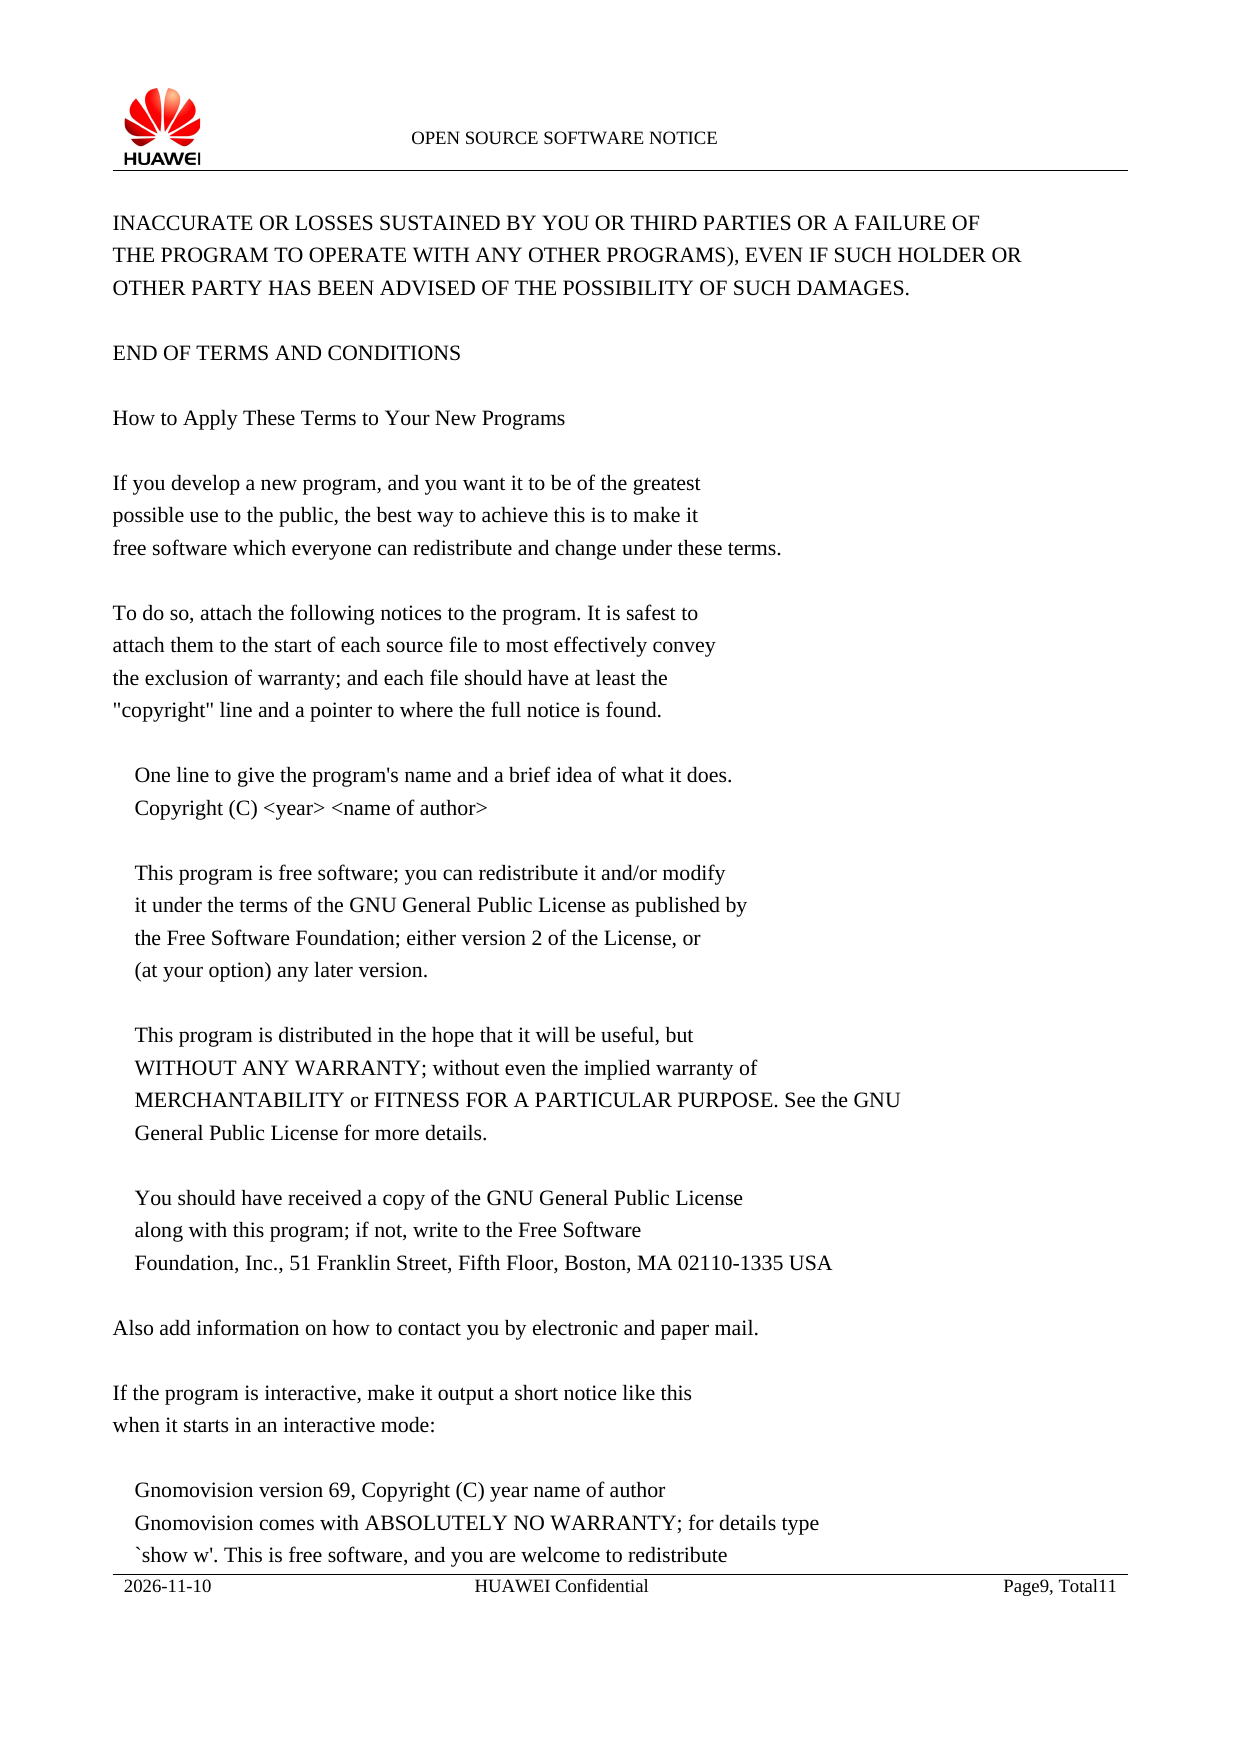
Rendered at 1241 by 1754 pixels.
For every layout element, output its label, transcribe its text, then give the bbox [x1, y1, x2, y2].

picture [124, 88, 201, 165]
